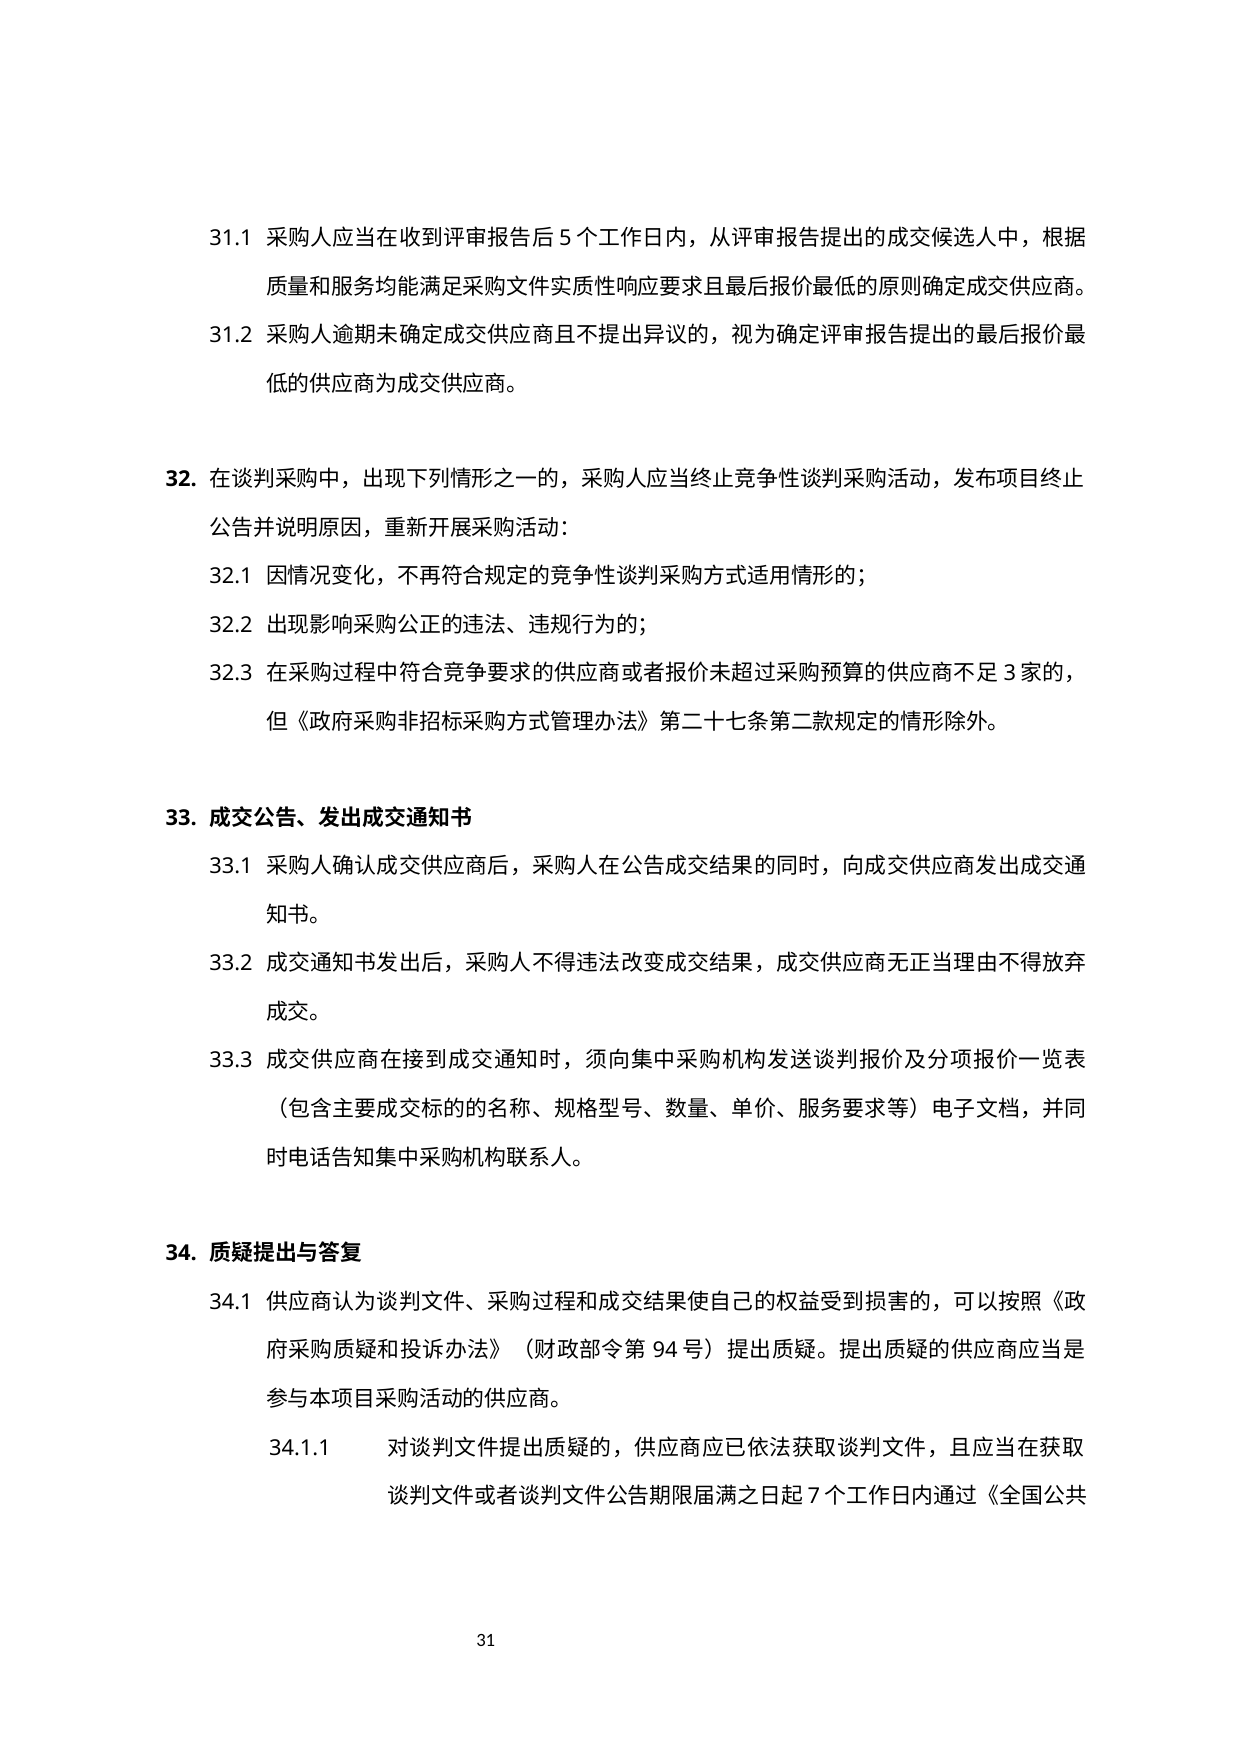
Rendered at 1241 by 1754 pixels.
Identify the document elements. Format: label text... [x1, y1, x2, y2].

list 成交供应商在接到成交通知时，须向集中采购机构发送谈判报价及分项报价一览表（包含主要成交标的的名称、规格型号、数量、单价、服务要求等）电子文档，并同时电话告知集中采购机构联系人。 [209, 1042, 1087, 1172]
list 供应商认为谈判文件、采购过程和成交结果使自己的权益受到损害的，可以按照《政府采购质疑和投诉办法》（财政部令第94号）提出质疑。提出质疑的供应商应当是参与本项目采购活动的供应商。 [209, 1283, 1087, 1413]
list 采购人确认成交供应商后，采购人在公告成交结果的同时，向成交供应商发出成交通知书。 [209, 848, 1087, 929]
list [269, 1429, 1087, 1511]
list 在采购过程中符合竞争要求的供应商或者报价未超过采购预算的供应商不足3家的，但《政府采购非招标采购方式管理办法》第二十七条第二款规定的情形除外。 [209, 655, 1087, 736]
list 质疑提出与答复 [165, 1235, 1087, 1268]
list 成交公告、发出成交通知书 [165, 799, 1087, 832]
list 采购人逾期未确定成交供应商且不提出异议的，视为确定评审报告提出的最后报价最低的供应商为成交供应商。 [209, 317, 1087, 398]
list 成交通知书发出后，采购人不得违法改变成交结果，成交供应商无正当理由不得放弃成交。 [209, 945, 1087, 1026]
list 因情况变化，不再符合规定的竞争性谈判采购方式适用情形的； [209, 558, 1087, 591]
list 采购人应当在收到评审报告后5个工作日内，从评审报告提出的成交候选人中，根据质量和服务均能满足采购文件实质性响应要求且最后报价最低的原则确定成交供应商。 [209, 219, 1087, 301]
list 在谈判采购中，出现下列情形之一的，采购人应当终止竞争性谈判采购活动，发布项目终止公告并说明原因，重新开展采购活动： [165, 461, 1087, 542]
list 出现影响采购公正的违法、违规行为的； [209, 607, 1087, 639]
